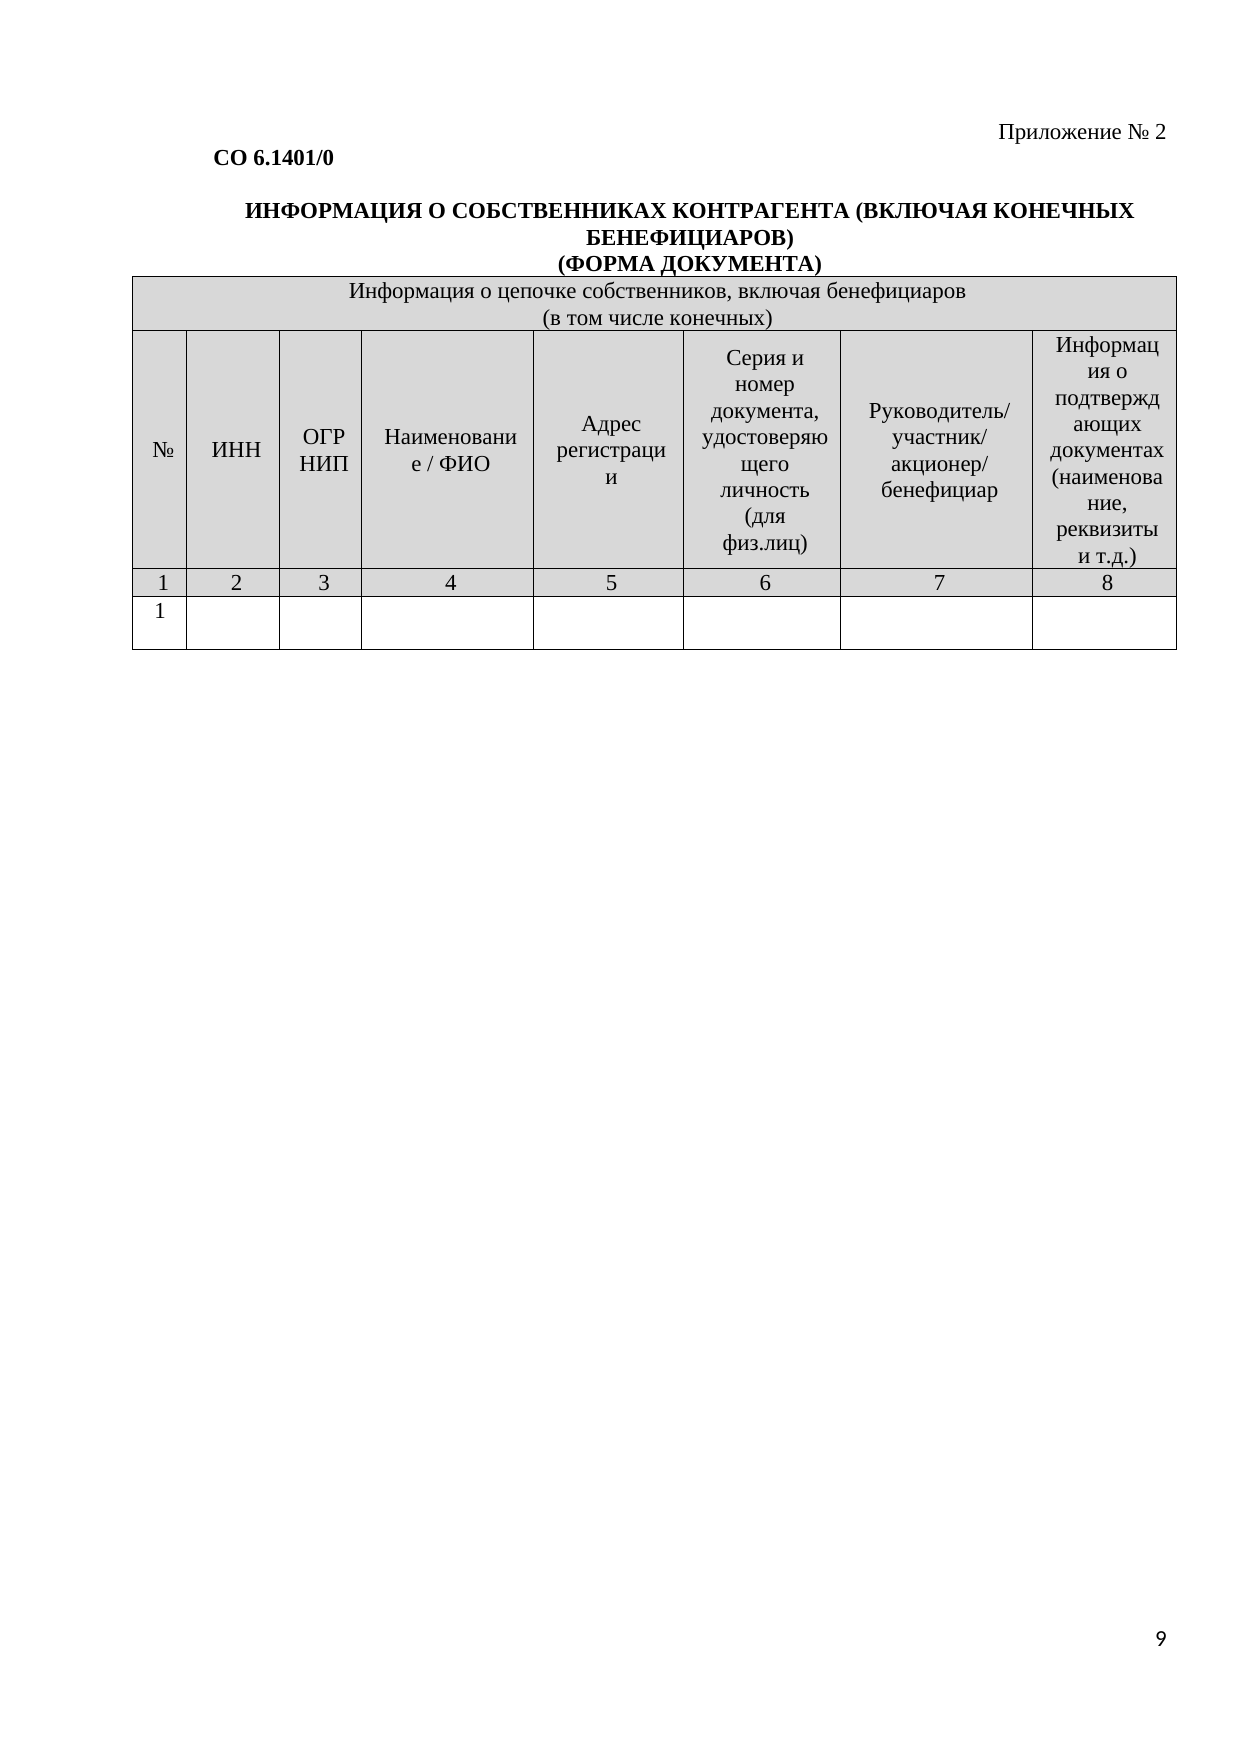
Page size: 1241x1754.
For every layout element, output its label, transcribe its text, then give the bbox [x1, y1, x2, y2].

table_cell Адрес регистрации [534, 331, 683, 568]
table_cell 7 [841, 569, 1032, 596]
table_cell 2 [187, 569, 279, 596]
table_cell [187, 597, 279, 649]
table_cell Серия и номер документа, удостоверяющего личность (для физ.лиц) [684, 331, 840, 568]
table_cell 5 [534, 569, 683, 596]
table_cell 3 [280, 569, 361, 596]
table_cell [362, 597, 533, 649]
text Приложение № 2 [213, 118, 1167, 144]
table_cell [841, 597, 1032, 649]
table_cell [534, 597, 683, 649]
table_cell 4 [362, 569, 533, 596]
table_cell 1 [133, 597, 186, 649]
table_cell [280, 597, 361, 649]
table_cell Руководитель/участник/акционер/бенефициар [841, 331, 1032, 568]
table_cell [1033, 597, 1176, 649]
table_cell [684, 597, 840, 649]
text Информация о собственниках контрагента (включая конечных бенефициаров) [213, 197, 1167, 250]
table_cell 1 [133, 569, 186, 596]
table_cell Информация о подтверждающих документах (наименование, реквизиты и т.д.) [1033, 331, 1176, 568]
table_cell Наименование / ФИО [362, 331, 533, 568]
table_header Информация о цепочке собственников, включая бенефициаров (в том числе конечных) [133, 277, 1176, 330]
table_cell ОГРНИП [280, 331, 361, 568]
text (ФОРМА ДОКУМЕНТА) [213, 250, 1167, 276]
table_cell 8 [1033, 569, 1176, 596]
table_cell 6 [684, 569, 840, 596]
text СО 6.1401/0 [213, 144, 1167, 171]
table_cell № [133, 331, 186, 568]
table_cell ИНН [187, 331, 279, 568]
